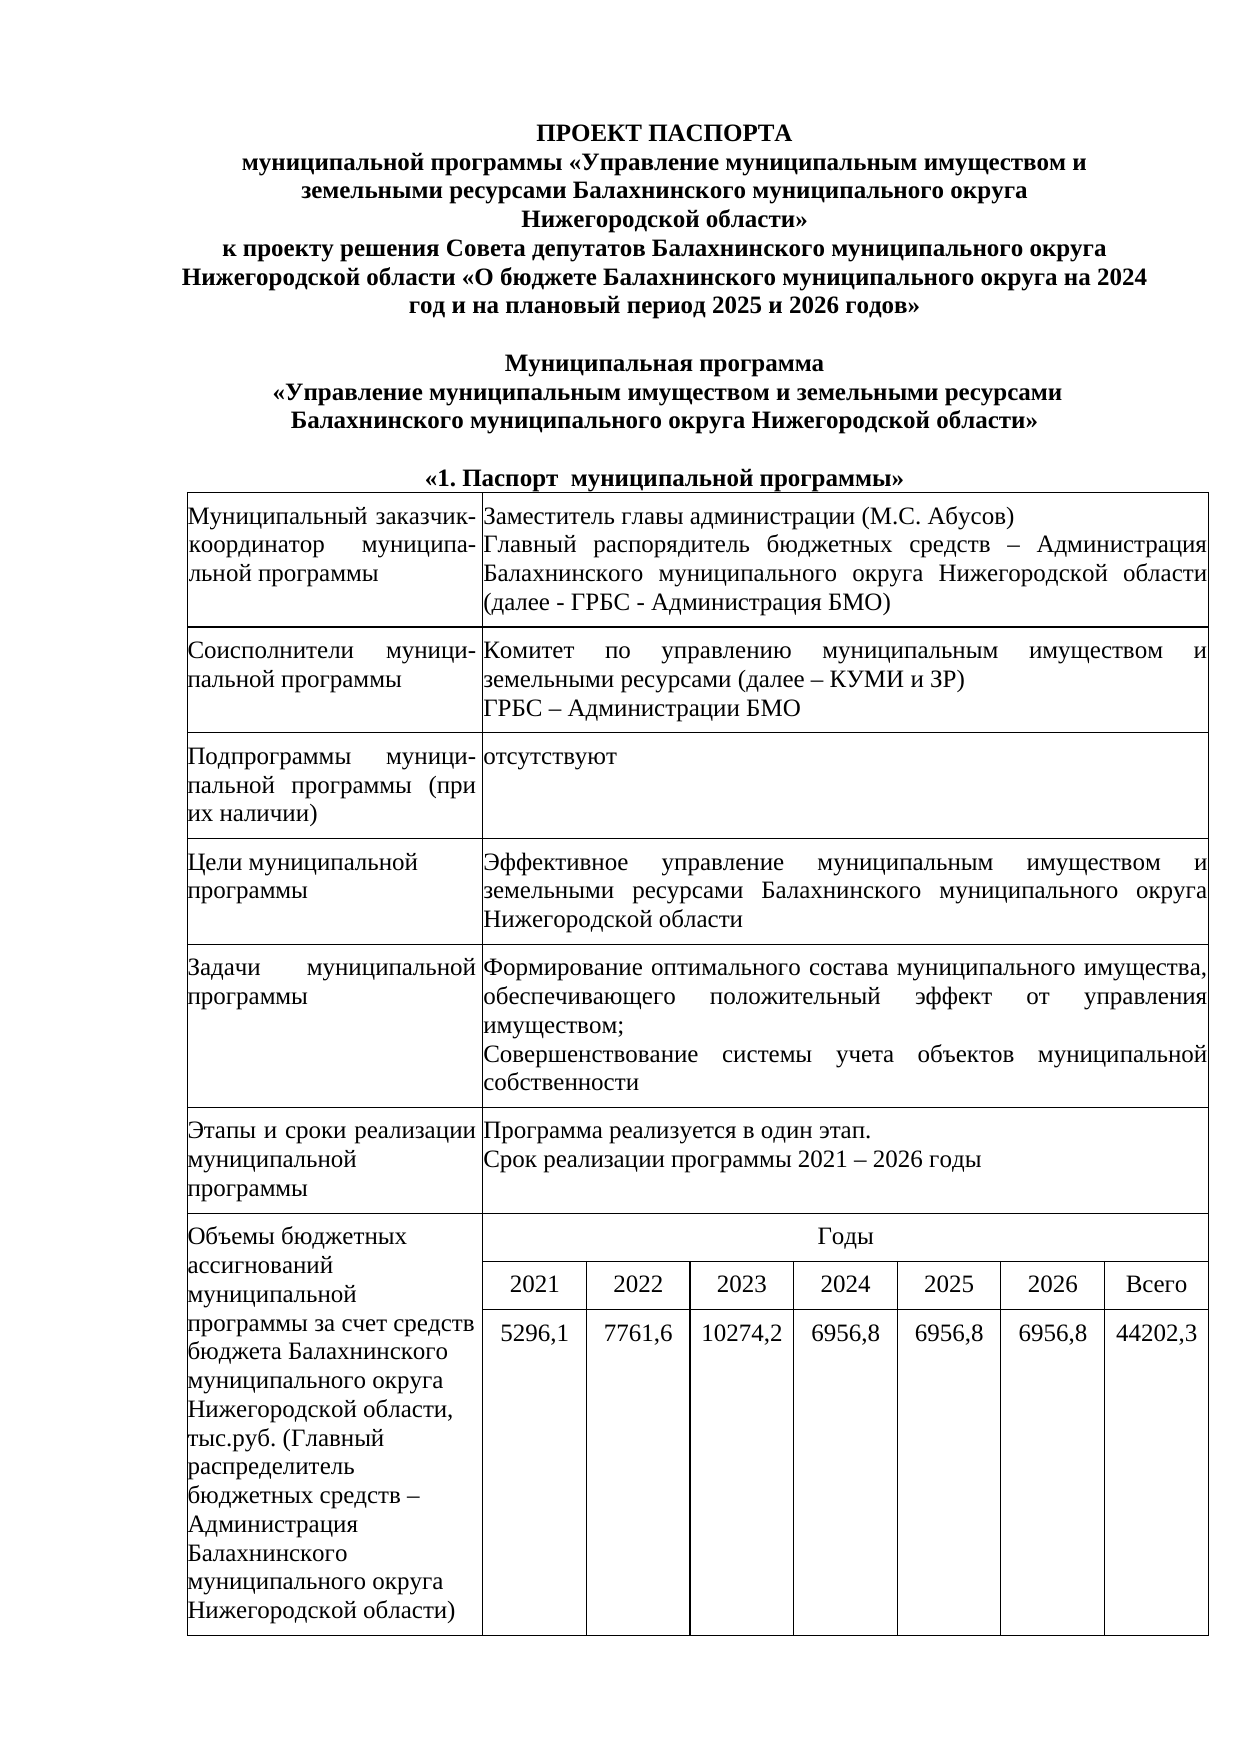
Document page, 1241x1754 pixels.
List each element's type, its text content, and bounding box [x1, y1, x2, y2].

table_cell Годы [483, 1214, 1208, 1261]
table_cell Объемы бюджетных ассигнований муниципальной программы за счет средств бюджета Балахнинского муниципального округа Нижегородской области, тыс.руб. (Главный распределитель бюджетных средств – Администрация Балахнинского муниципального округа Нижегородской области) [188, 1214, 482, 1634]
table_cell Подпрограммы муници- пальной программы (при их наличии) [188, 733, 482, 838]
table_cell Задачи муниципальной программы [188, 945, 482, 1107]
table_cell 2022 [587, 1262, 689, 1309]
table_cell Этапы и сроки реализации муниципальной программы [188, 1108, 482, 1212]
text Нижегородской области» [177, 204, 1152, 233]
text к проекту решения Совета депутатов Балахнинского муниципального округа Нижегородской области «О бюджете Балахнинского муниципального округа на 2024 год и на плановый период 2025 и 2026 годов» [177, 233, 1152, 319]
table_cell Соисполнители муници- пальной программы [188, 628, 482, 732]
table_cell Комитет по управлению муниципальным имуществом и земельными ресурсами (далее – КУМИ и ЗР) ГРБС – Администрации БМО [483, 628, 1208, 732]
table_cell 2021 [483, 1262, 586, 1309]
table_cell 6956,8 [1001, 1310, 1104, 1634]
table_cell отсутствуют [483, 733, 1208, 838]
table_cell 6956,8 [794, 1310, 897, 1634]
table_cell Формирование оптимального состава муниципального имущества, обеспечивающего положительный эффект от управления имуществом; Совершенствование системы учета объектов муниципальной собственности [483, 945, 1208, 1107]
table_cell 7761,6 [587, 1310, 689, 1634]
table_cell 2023 [691, 1262, 793, 1309]
table_cell Программа реализуется в один этап. Срок реализации программы 2021 – 2026 годы [483, 1108, 1208, 1212]
text «1. Паспорт муниципальной программы» [177, 463, 1152, 492]
text муниципальной программы «Управление муниципальным имуществом и земельными ресурсами Балахнинского муниципального округа [177, 147, 1152, 204]
table_cell 2026 [1001, 1262, 1104, 1309]
table_cell 5296,1 [483, 1310, 586, 1634]
table_cell 10274,2 [691, 1310, 793, 1634]
table_cell Всего [1105, 1262, 1208, 1309]
table_cell 2024 [794, 1262, 897, 1309]
text ПРОЕКТ ПАСПОРТА [177, 118, 1152, 147]
table_cell 2025 [898, 1262, 1000, 1309]
table_cell 6956,8 [898, 1310, 1000, 1634]
table_cell 44202,3 [1105, 1310, 1208, 1634]
table_cell Эффективное управление муниципальным имуществом и земельными ресурсами Балахнинского муниципального округа Нижегородской области [483, 839, 1208, 943]
text «Управление муниципальным имуществом и земельными ресурсами Балахнинского муниципального округа Нижегородской области» [177, 377, 1152, 434]
table_cell Цели муниципальной программы [188, 839, 482, 943]
table_header Муниципальный заказчик-координатор муниципа- льной программы [188, 493, 482, 626]
table_header Заместитель главы администрации (М.С. Абусов) Главный распорядитель бюджетных средств – Администрация Балахнинского муниципального округа Нижегородской области (далее - ГРБС - Администрация БМО) [483, 493, 1208, 626]
text Муниципальная программа [177, 348, 1152, 377]
